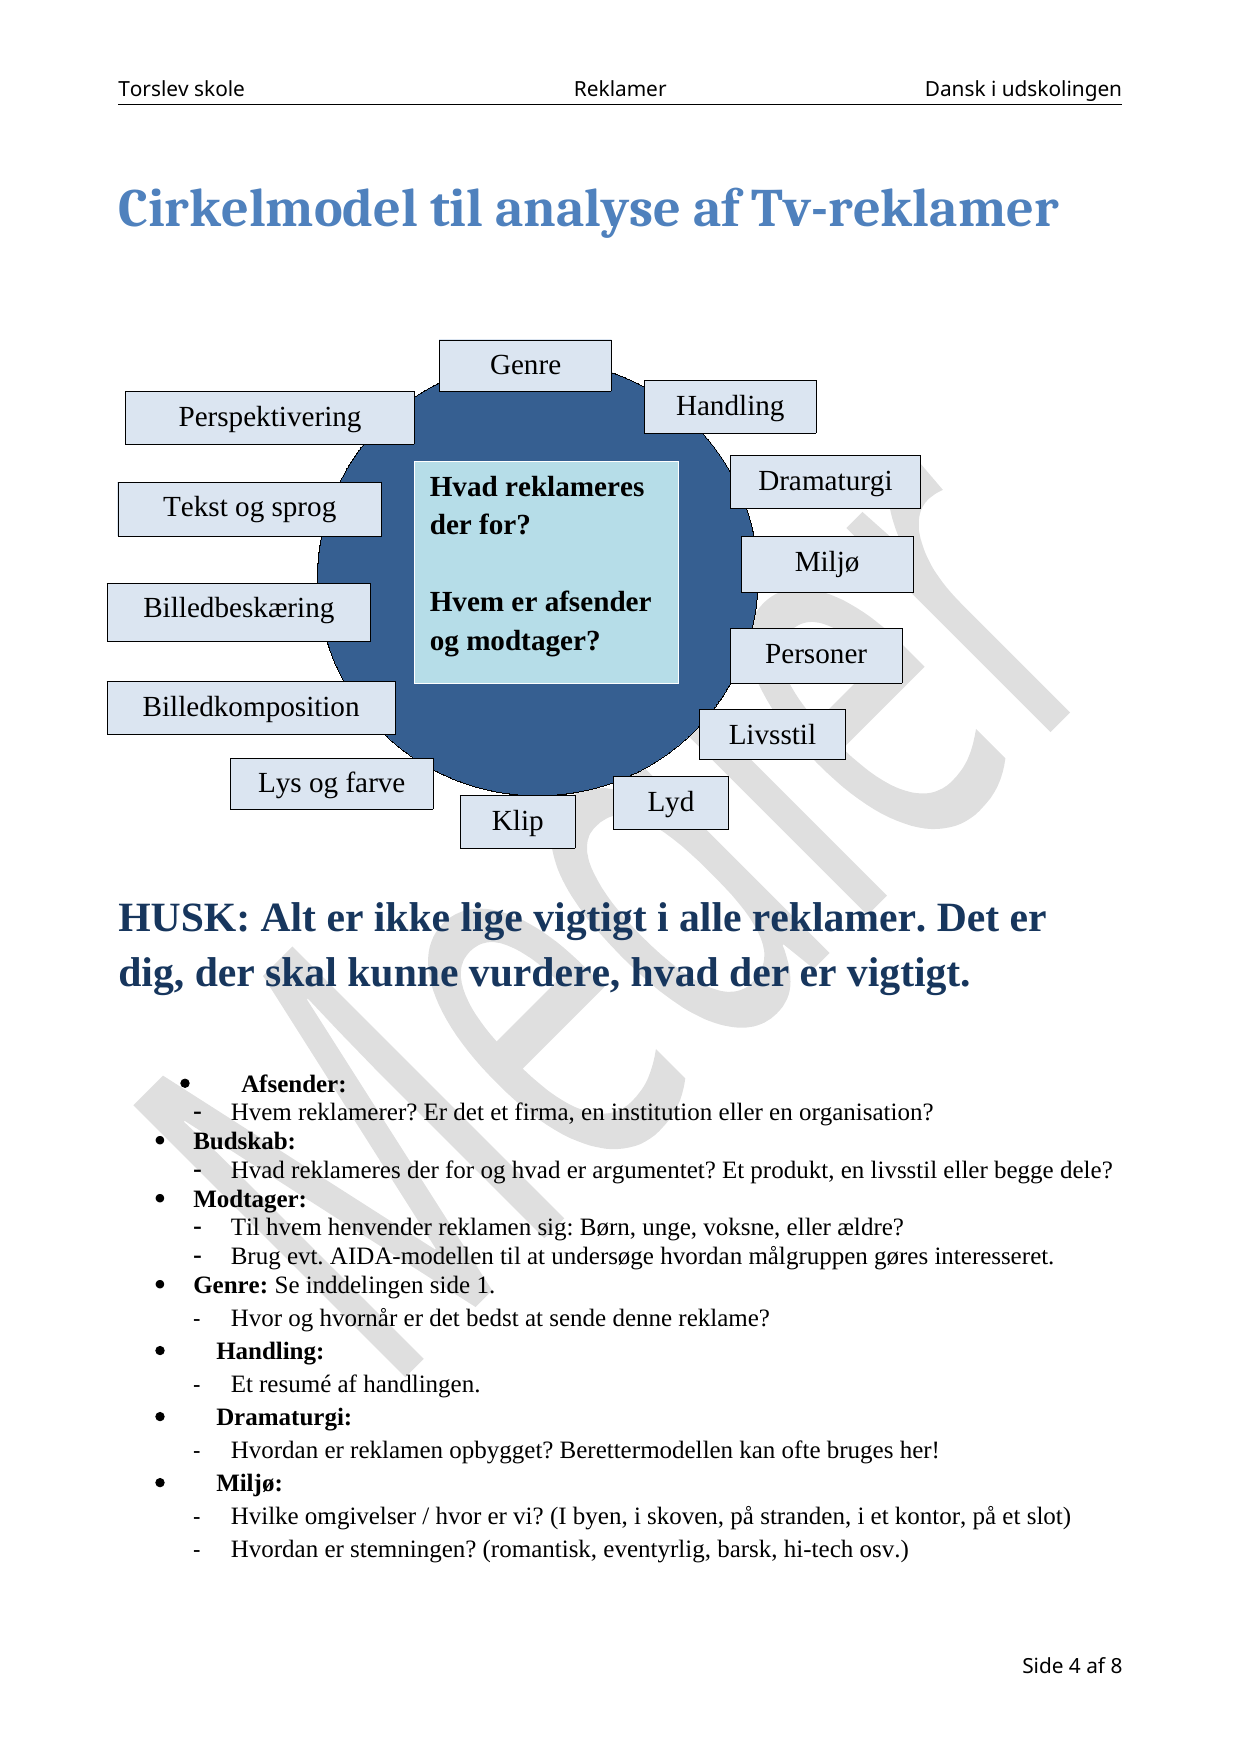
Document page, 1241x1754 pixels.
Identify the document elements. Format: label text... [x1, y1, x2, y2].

text Dramaturgi: [156, 1402, 1122, 1431]
text HUSK: Alt er ikke lige vigtigt i alle reklamer. Det er dig, der skal kunne vurdere, hvad der er vigtigt. [118, 892, 1122, 996]
text Afsender: [118, 1069, 1122, 1097]
list Hvordan er reklamen opbygget? Berettermodellen kan ofte bruges her! [193, 1435, 1122, 1464]
list Et resumé af handlingen. [193, 1369, 1122, 1398]
list Genre: Se inddelingen side 1. [156, 1270, 1122, 1299]
list Budskab: [156, 1126, 1122, 1155]
list Hvor og hvornår er det bedst at sende denne reklame? [193, 1303, 1122, 1332]
list Modtager: [156, 1184, 1122, 1212]
list Hvilke omgivelser / hvor er vi? (I byen, i skoven, på stranden, i et kontor, på et slot) [193, 1501, 1122, 1530]
list Hvordan er stemningen? (romantisk, eventyrlig, barsk, hi-tech osv.) [193, 1534, 1122, 1563]
list Hvad reklameres der for og hvad er argumentet? Et produkt, en livsstil eller begge dele? [193, 1155, 1122, 1184]
text Miljø: [156, 1468, 1122, 1497]
list Brug evt. AIDA-modellen til at undersøge hvordan målgruppen gøres interesseret. [193, 1241, 1122, 1270]
text Handling: [156, 1336, 1122, 1365]
subtitle Cirkelmodel til analyse af Tv-reklamer [118, 177, 1122, 239]
list Til hvem henvender reklamen sig: Børn, unge, voksne, eller ældre? [193, 1212, 1122, 1241]
list Hvem reklamerer? Er det et firma, en institution eller en organisation? [193, 1097, 1122, 1126]
